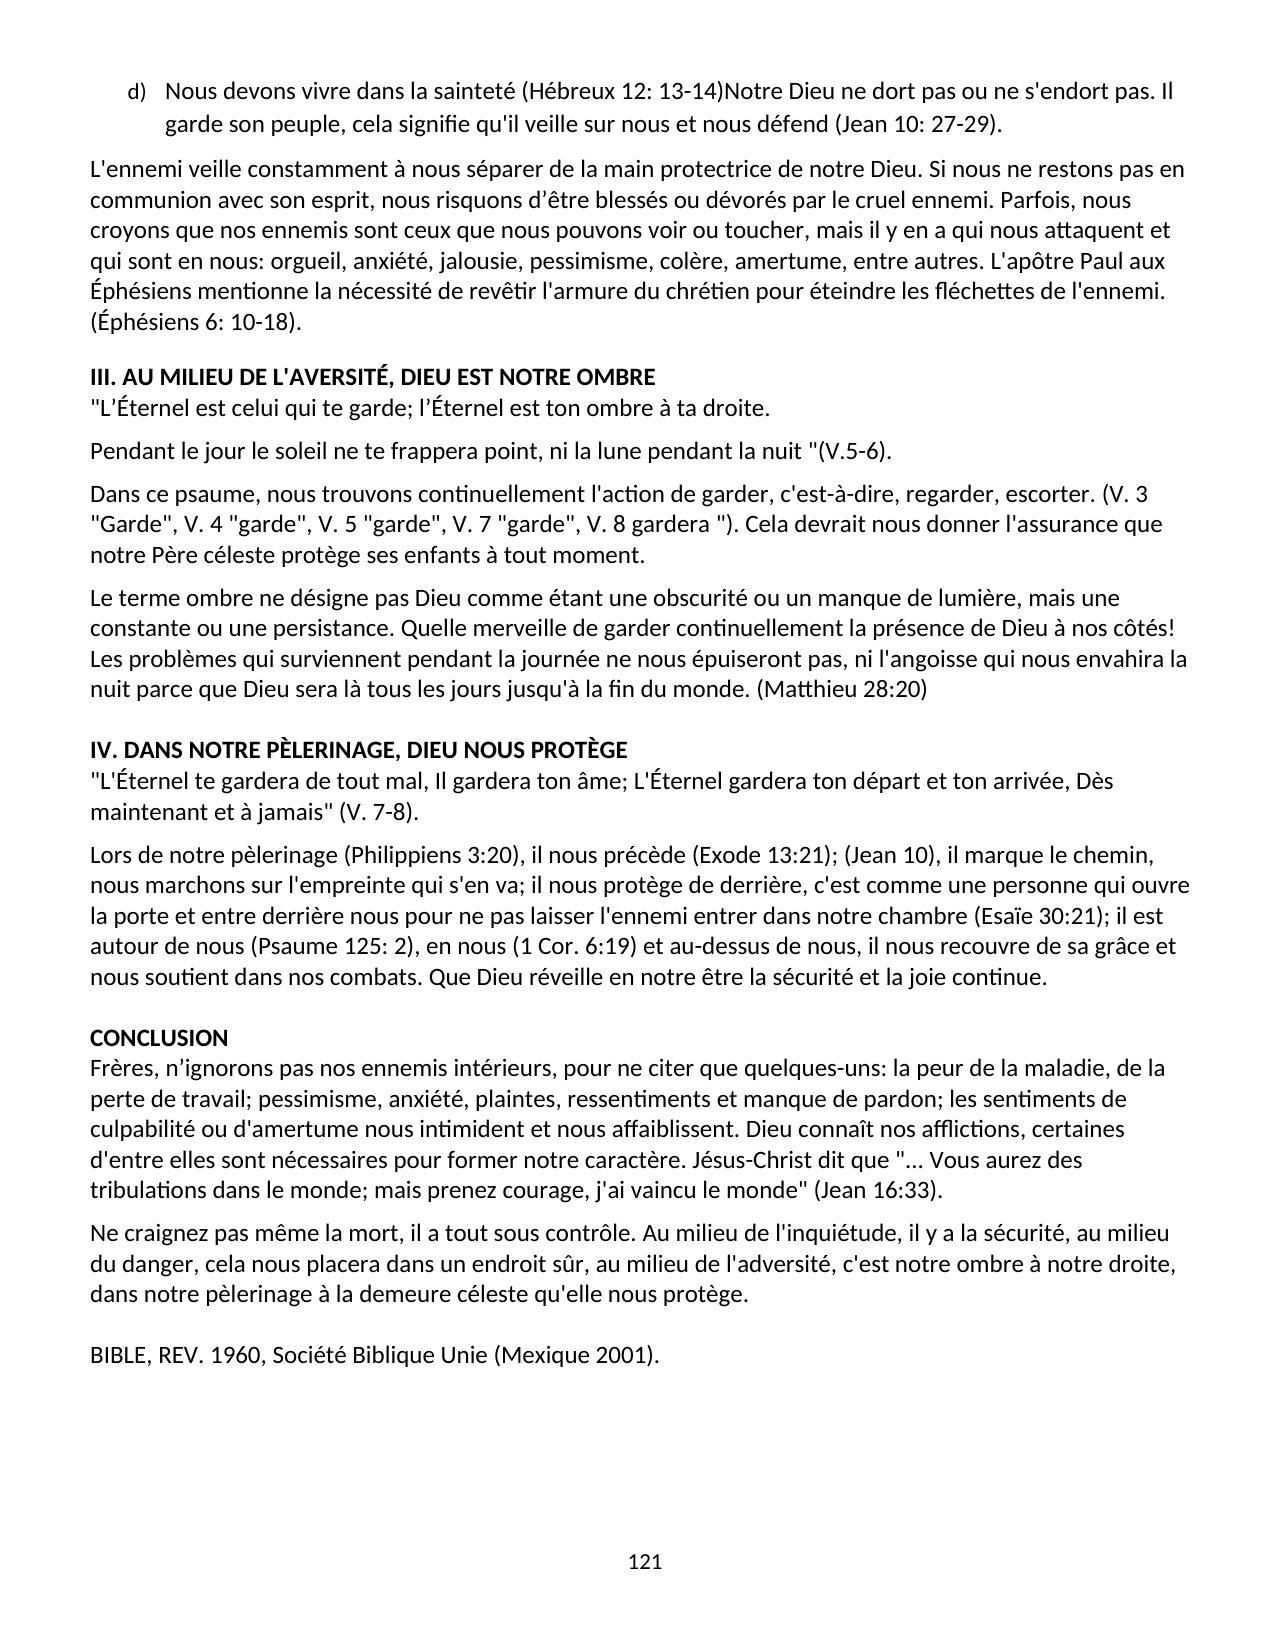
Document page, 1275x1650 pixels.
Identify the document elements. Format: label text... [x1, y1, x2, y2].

text Lors de notre pèlerinage (Philippiens 3:20), il nous précède (Exode 13:21); (Jean 10), il marque le chemin, nous marchons sur l'empreinte qui s'en va; il nous protège de derrière, c'est comme une personne qui ouvre la porte et entre derrière nous pour ne pas laisser l'ennemi entrer dans notre chambre (Esaïe 30:21); il est autour de nous (Psaume 125: 2), en nous (1 Cor. 6:19) et au-dessus de nous, il nous recouvre de sa grâce et nous soutient dans nos combats. Que Dieu réveille en notre être la sécurité et la joie continue. CONCLUSION Frères, n’ignorons pas nos ennemis intérieurs, pour ne citer que quelques-uns: la peur de la maladie, de la perte de travail; pessimisme, anxiété, plaintes, ressentiments et manque de pardon; les sentiments de culpabilité ou d'amertume nous intimident et nous affaiblissent. Dieu connaît nos afflictions, certaines d'entre elles sont nécessaires pour former notre caractère. Jésus-Christ dit que "... Vous aurez des tribulations dans le monde; mais prenez courage, j'ai vaincu le monde" (Jean 16:33). [90, 839, 1200, 1205]
text L'ennemi veille constamment à nous séparer de la main protectrice de notre Dieu. Si nous ne restons pas en communion avec son esprit, nous risquons d’être blessés ou dévorés par le cruel ennemi. Parfois, nous croyons que nos ennemis sont ceux que nous pouvons voir ou toucher, mais il y en a qui nous attaquent et qui sont en nous: orgueil, anxiété, jalousie, pessimisme, colère, amertume, entre autres. L'apôtre Paul aux Éphésiens mentionne la nécessité de revêtir l'armure du chrétien pour éteindre les fléchettes de l'ennemi. (Éphésiens 6: 10-18). [90, 153, 1200, 336]
text Ne craignez pas même la mort, il a tout sous contrôle. Au milieu de l'inquiétude, il y a la sécurité, au milieu du danger, cela nous placera dans un endroit sûr, au milieu de l'adversité, c'est notre ombre à notre droite, dans notre pèlerinage à la demeure céleste qu'elle nous protège. BIBLE, REV. 1960, Société Biblique Unie (Mexique 2001). [90, 1217, 1200, 1370]
text Le terme ombre ne désigne pas Dieu comme étant une obscurité ou un manque de lumière, mais une constante ou une persistance. Quelle merveille de garder continuellement la présence de Dieu à nos côtés! Les problèmes qui surviennent pendant la journée ne nous épuiseront pas, ni l'angoisse qui nous envahira la nuit parce que Dieu sera là tous les jours jusqu'à la fin du monde. (Matthieu 28:20) IV. DANS NOTRE PÈLERINAGE, DIEU NOUS PROTÈGE "L'Éternel te gardera de tout mal, Il gardera ton âme; L'Éternel gardera ton départ et ton arrivée, Dès maintenant et à jamais" (V. 7-8). [90, 582, 1200, 826]
text Pendant le jour le soleil ne te frappera point, ni la lune pendant la nuit "(V.5-6). [90, 435, 1200, 466]
text Dans ce psaume, nous trouvons continuellement l'action de garder, c'est-à-dire, regarder, escorter. (V. 3 "Garde", V. 4 "garde", V. 5 "garde", V. 7 "garde", V. 8 gardera "). Cela devrait nous donner l'assurance que notre Père céleste protège ses enfants à tout moment. [90, 478, 1200, 569]
text III. AU MILIEU DE L'AVERSITÉ, DIEU EST NOTRE OMBRE "L’Éternel est celui qui te garde; l’Éternel est ton ombre à ta droite. [90, 361, 1200, 422]
list Nous devons vivre dans la sainteté (Hébreux 12: 13-14)Notre Dieu ne dort pas ou ne s'endort pas. Il garde son peuple, cela signifie qu'il veille sur nous et nous défend (Jean 10: 27-29). [127, 75, 1200, 138]
